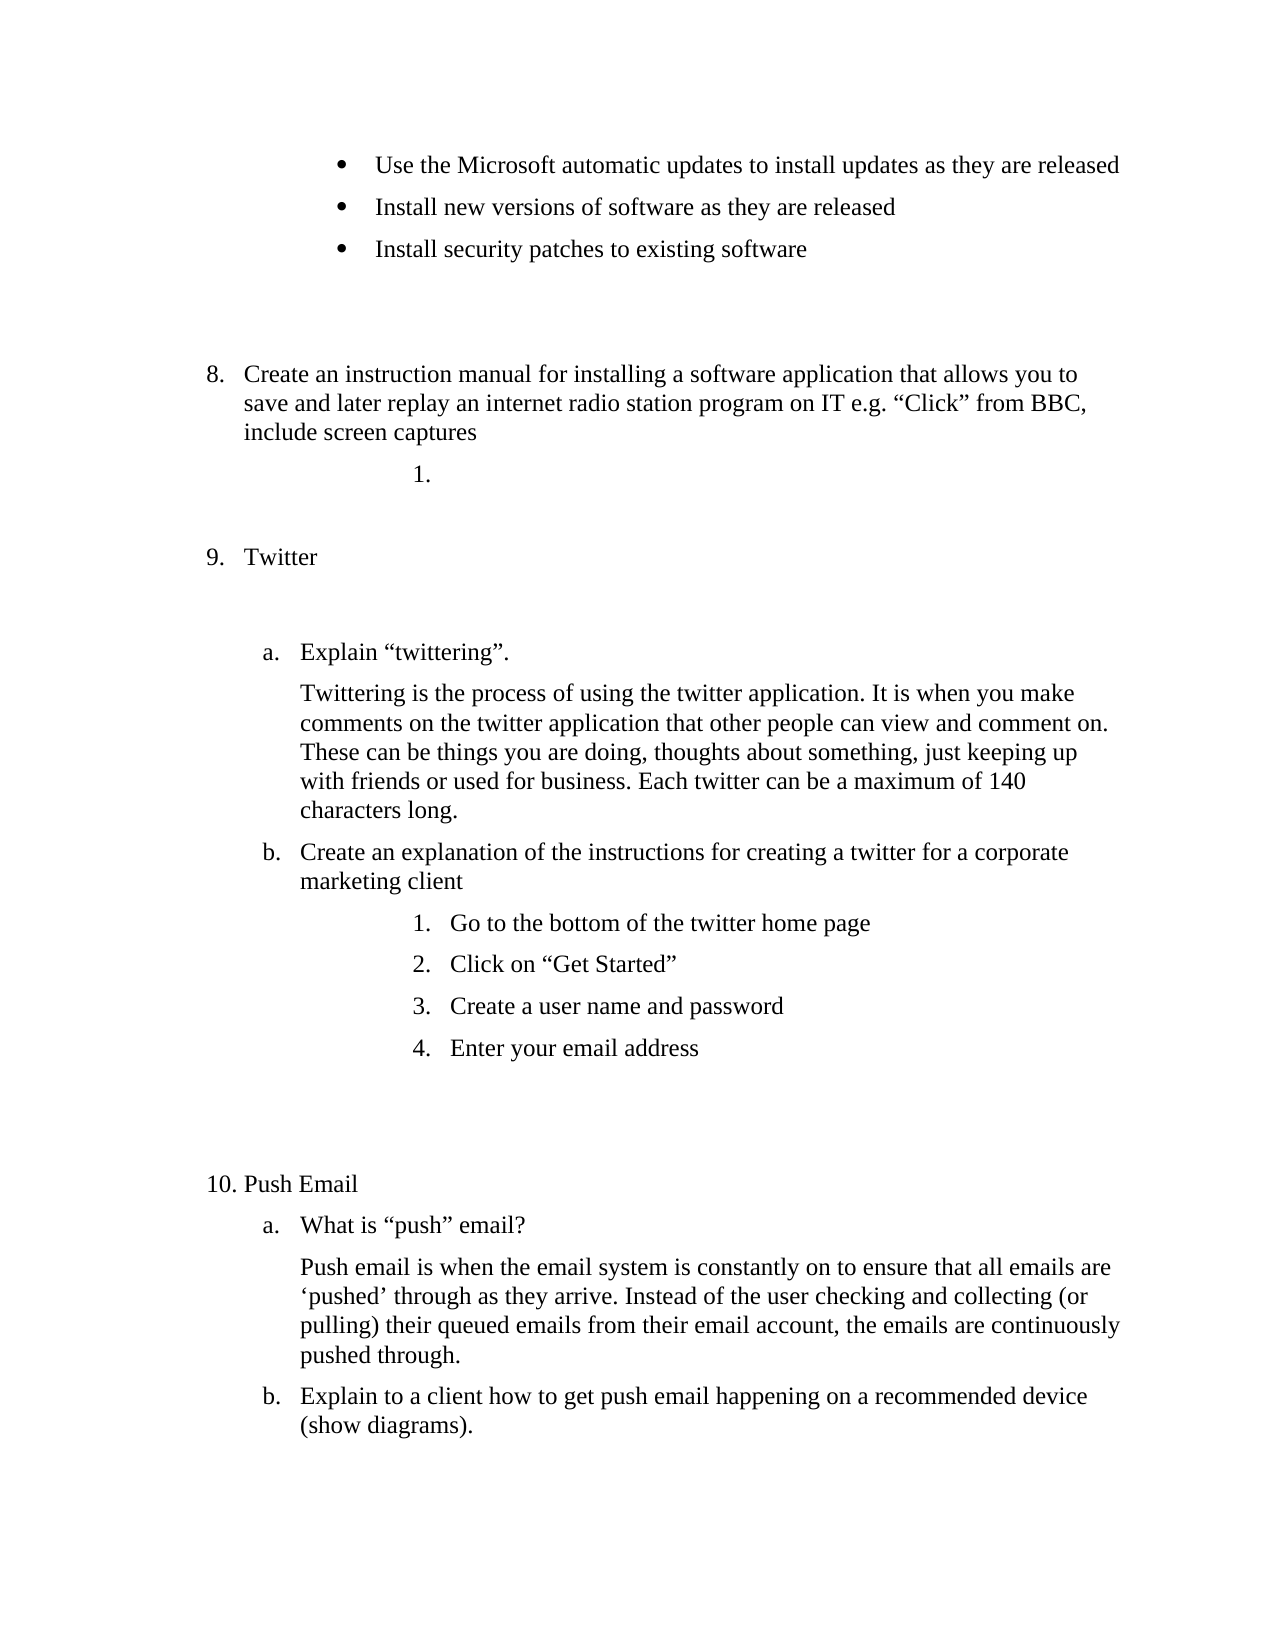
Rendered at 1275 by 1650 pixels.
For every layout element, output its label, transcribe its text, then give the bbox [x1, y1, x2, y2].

list Go to the bottom of the twitter home page [412, 907, 1125, 936]
list What is “push” email? [262, 1210, 1125, 1239]
list Twitter [206, 542, 1125, 571]
list Create an instruction manual for installing a software application that allows you to save and later replay an internet radio station program on IT e.g. “Click” from BBC, include screen captures [206, 358, 1125, 446]
text Twittering is the process of using the twitter application. It is when you make comments on the twitter application that other people can view and comment on. These can be things you are doing, thoughts about something, just keeping up with friends or used for business. Each twitter can be a maximum of 140 characters long. [300, 678, 1125, 824]
text Push email is when the email system is constantly on to ensure that all emails are ‘pushed’ through as they arrive. Instead of the user checking and collecting (or pulling) their queued emails from their email account, the emails are continuously pushed through. [300, 1252, 1125, 1368]
list Use the Microsoft automatic updates to install updates as they are released [337, 150, 1125, 179]
list Enter your email address [412, 1032, 1125, 1061]
list Explain “twittering”. [262, 636, 1125, 666]
list Create a user name and password [412, 991, 1125, 1020]
list Install security patches to existing software [337, 233, 1125, 262]
list Click on “Get Started” [412, 949, 1125, 978]
list Create an explanation of the instructions for creating a twitter for a corporate marketing client [262, 836, 1125, 895]
list Push Email [206, 1168, 1125, 1198]
list Install new versions of software as they are released [337, 192, 1125, 221]
list Explain to a client how to get push email happening on a recommended device (show diagrams). [262, 1381, 1125, 1439]
